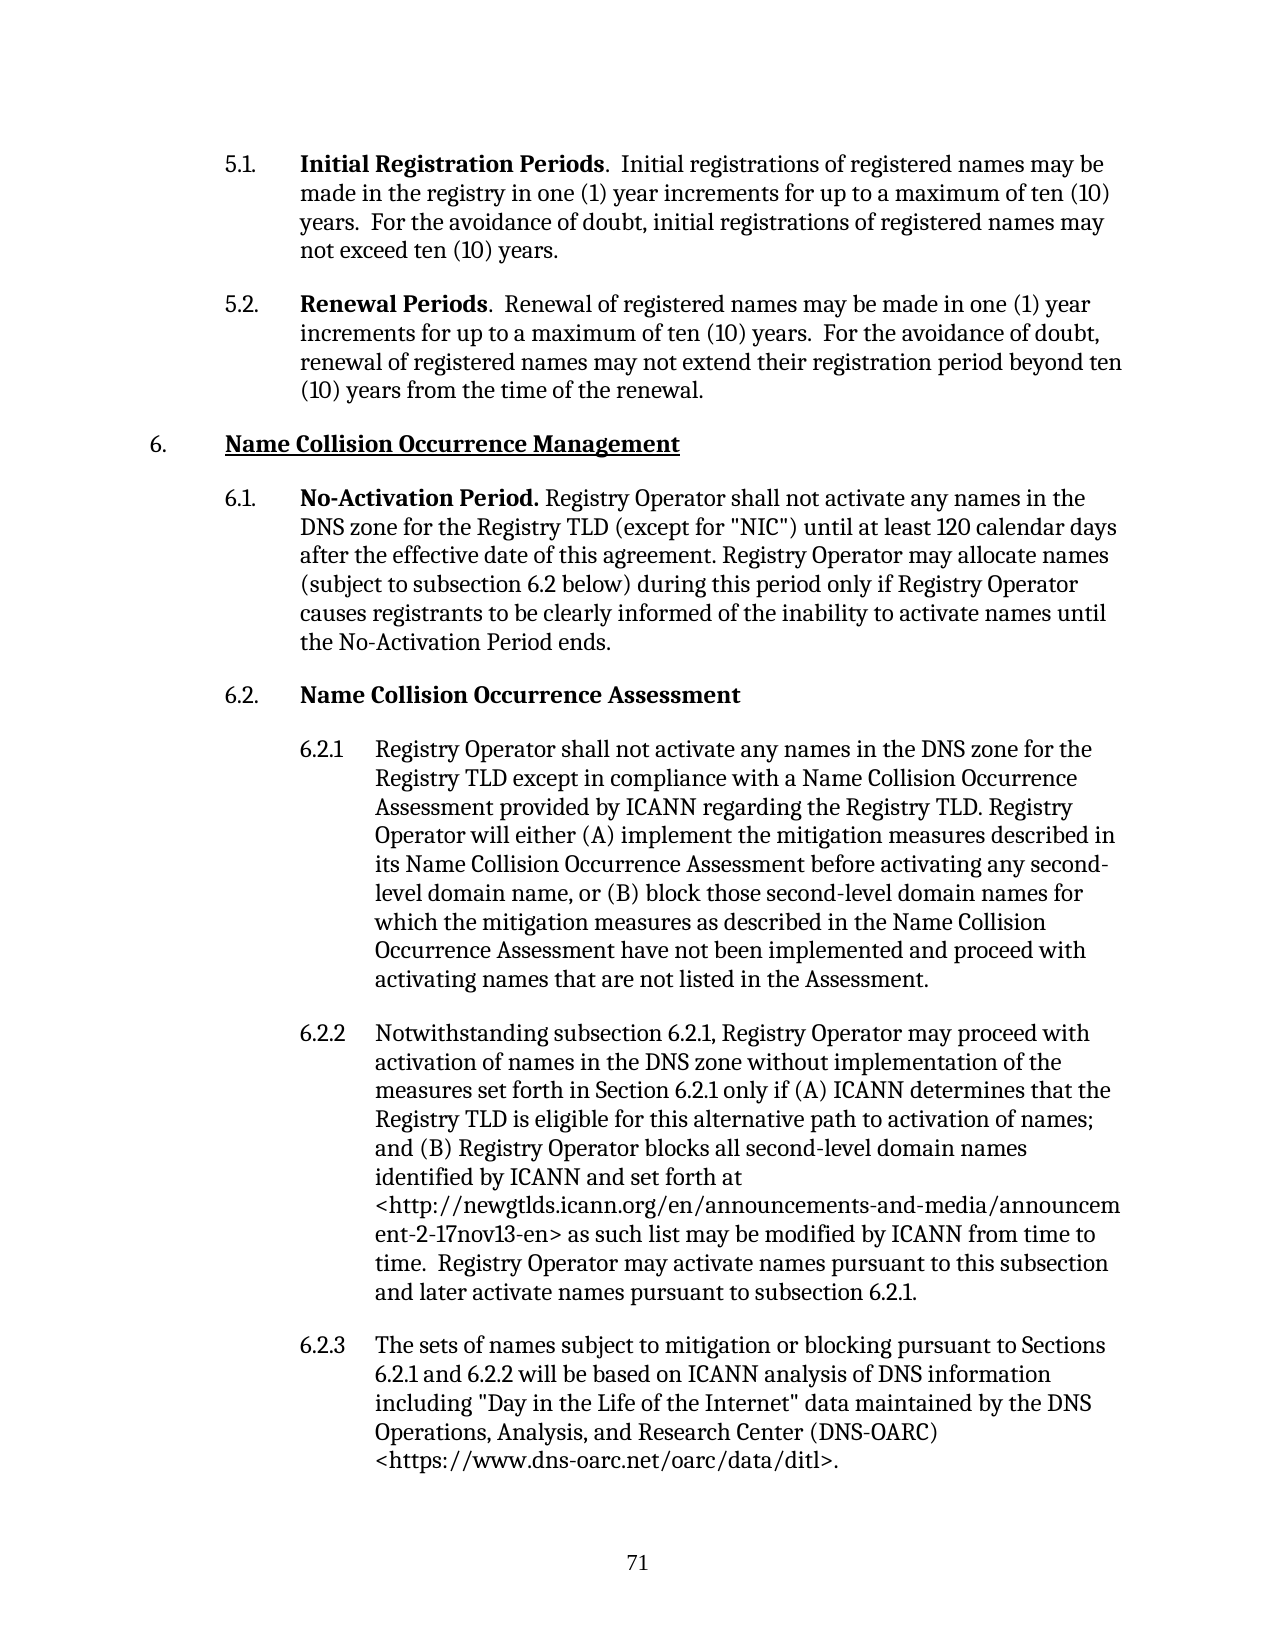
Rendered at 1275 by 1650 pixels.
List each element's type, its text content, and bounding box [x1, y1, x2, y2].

text Initial Registration Periods. Initial registrations of registered names may be made in the registry in one (1) year increments for up to a maximum of ten (10) years. For the avoidance of doubt, initial registrations of registered names may not exceed ten (10) years. [225, 150, 1125, 265]
text No-Activation Period. Registry Operator shall not activate any names in the DNS zone for the Registry TLD (except for "NIC") until at least 120 calendar days after the effective date of this agreement. Registry Operator may allocate names (subject to subsection 6.2 below) during this period only if Registry Operator causes registrants to be clearly informed of the inability to activate names until the No-Activation Period ends. [225, 484, 1125, 656]
text Name Collision Occurrence Management [150, 430, 1125, 459]
text Registry Operator shall not activate any names in the DNS zone for the Registry TLD except in compliance with a Name Collision Occurrence Assessment provided by ICANN regarding the Registry TLD. Registry Operator will either (A) implement the mitigation measures described in its Name Collision Occurrence Assessment before activating any second-level domain name, or (B) block those second-level domain names for which the mitigation measures as described in the Name Collision Occurrence Assessment have not been implemented and proceed with activating names that are not listed in the Assessment. [300, 735, 1125, 994]
text Notwithstanding subsection 6.2.1, Registry Operator may proceed with activation of names in the DNS zone without implementation of the measures set forth in Section 6.2.1 only if (A) ICANN determines that the Registry TLD is eligible for this alternative path to activation of names; and (B) Registry Operator blocks all second-level domain names identified by ICANN and set forth at <http://newgtlds.icann.org/en/announcements-and-media/announcement-2-17nov13-en> as such list may be modified by ICANN from time to time. Registry Operator may activate names pursuant to this subsection and later activate names pursuant to subsection 6.2.1. [300, 1019, 1125, 1306]
text The sets of names subject to mitigation or blocking pursuant to Sections 6.2.1 and 6.2.2 will be based on ICANN analysis of DNS information including "Day in the Life of the Internet" data maintained by the DNS Operations, Analysis, and Research Center (DNS-OARC) <https://www.dns-oarc.net/oarc/data/ditl>. [300, 1331, 1125, 1475]
text Renewal Periods. Renewal of registered names may be made in one (1) year increments for up to a maximum of ten (10) years. For the avoidance of doubt, renewal of registered names may not extend their registration period beyond ten (10) years from the time of the renewal. [225, 290, 1125, 405]
text Name Collision Occurrence Assessment [225, 681, 1125, 710]
